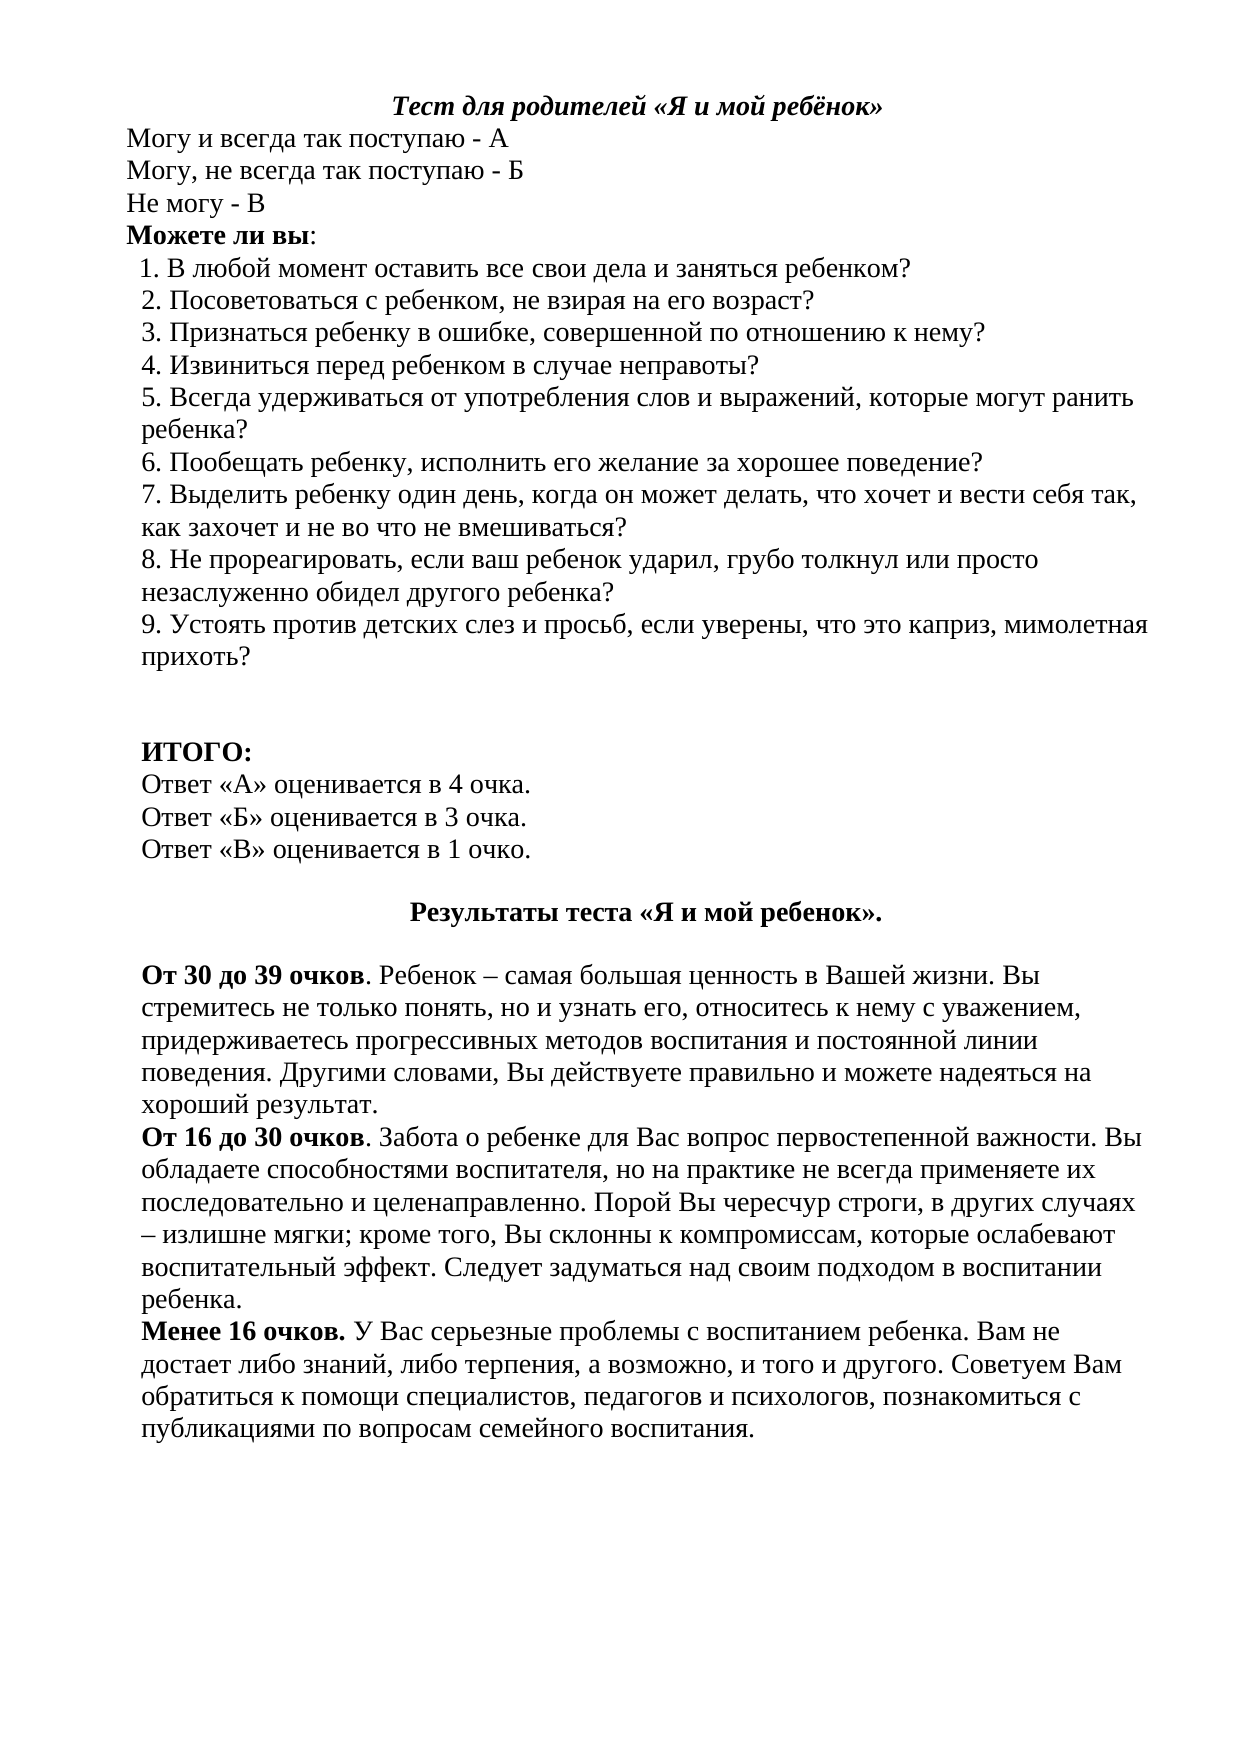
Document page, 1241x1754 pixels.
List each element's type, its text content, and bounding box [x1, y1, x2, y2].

list Результаты теста «Я и мой ребенок». [141, 895, 1152, 927]
list Можете ли вы: [126, 218, 1152, 251]
list 8. Не прореагировать, если ваш ребенок ударил, грубо толкнул или просто незаслуженно обидел другого ребенка? [141, 542, 1152, 607]
list Менее 16 очков. У Вас серьезные проблемы с воспитанием ребенка. Вам не достает либо знаний, либо терпения, а возможно, и того и другого. Советуем Вам обратиться к помощи специалистов, педагогов и психологов, познакомиться с публикациями по вопросам семейного воспитания. [141, 1314, 1152, 1444]
list Могу и всегда так поступаю - А [126, 121, 1152, 153]
list Тест для родителей «Я и мой ребёнок» [126, 89, 1152, 121]
list 9. Устоять против детских слез и просьб, если уверены, что это каприз, мимолетная прихоть? [141, 607, 1152, 672]
list От 30 до 39 очков. Ребенок – самая большая ценность в Вашей жизни. Вы стремитесь не только понять, но и узнать его, относитесь к нему с уважением, придерживаетесь прогрессивных методов воспитания и постоянной линии поведения. Другими словами, Вы действуете правильно и можете надеяться на хороший результат. [141, 958, 1152, 1120]
list 5. Всегда удерживаться от употребления слов и выражений, которые могут ранить ребенка? [141, 380, 1152, 445]
list 7. Выделить ребенку один день, когда он может делать, что хочет и вести себя так, как захочет и не во что не вмешиваться? [141, 477, 1152, 542]
list Не могу - В [126, 186, 1152, 218]
list 2. Посоветоваться с ребенком, не взирая на его возраст? [141, 283, 1152, 315]
list ИТОГО: [141, 735, 1152, 767]
list Ответ «Б» оценивается в 3 очка. [141, 799, 1152, 832]
list От 16 до 30 очков. Забота о ребенке для Вас вопрос первостепенной важности. Вы обладаете способностями воспитателя, но на практике не всегда применяете их последовательно и целенаправленно. Порой Вы чересчур строги, в других случаях – излишне мягки; кроме того, Вы склонны к компромиссам, которые ослабевают воспитательный эффект. Следует задуматься над своим подходом в воспитании ребенка. [141, 1120, 1152, 1314]
list Могу, не всегда так поступаю - Б [126, 153, 1152, 186]
list 6. Пообещать ребенку, исполнить его желание за хорошее поведение? [141, 445, 1152, 477]
list 4. Извиниться перед ребенком в случае неправоты? [141, 348, 1152, 380]
list Ответ «А» оценивается в 4 очка. [141, 767, 1152, 799]
text 1. В любой момент оставить все свои дела и заняться ребенком? [103, 251, 1152, 283]
list 3. Признаться ребенку в ошибке, совершенной по отношению к нему? [141, 315, 1152, 348]
list Ответ «В» оценивается в 1 очко. [141, 832, 1152, 864]
